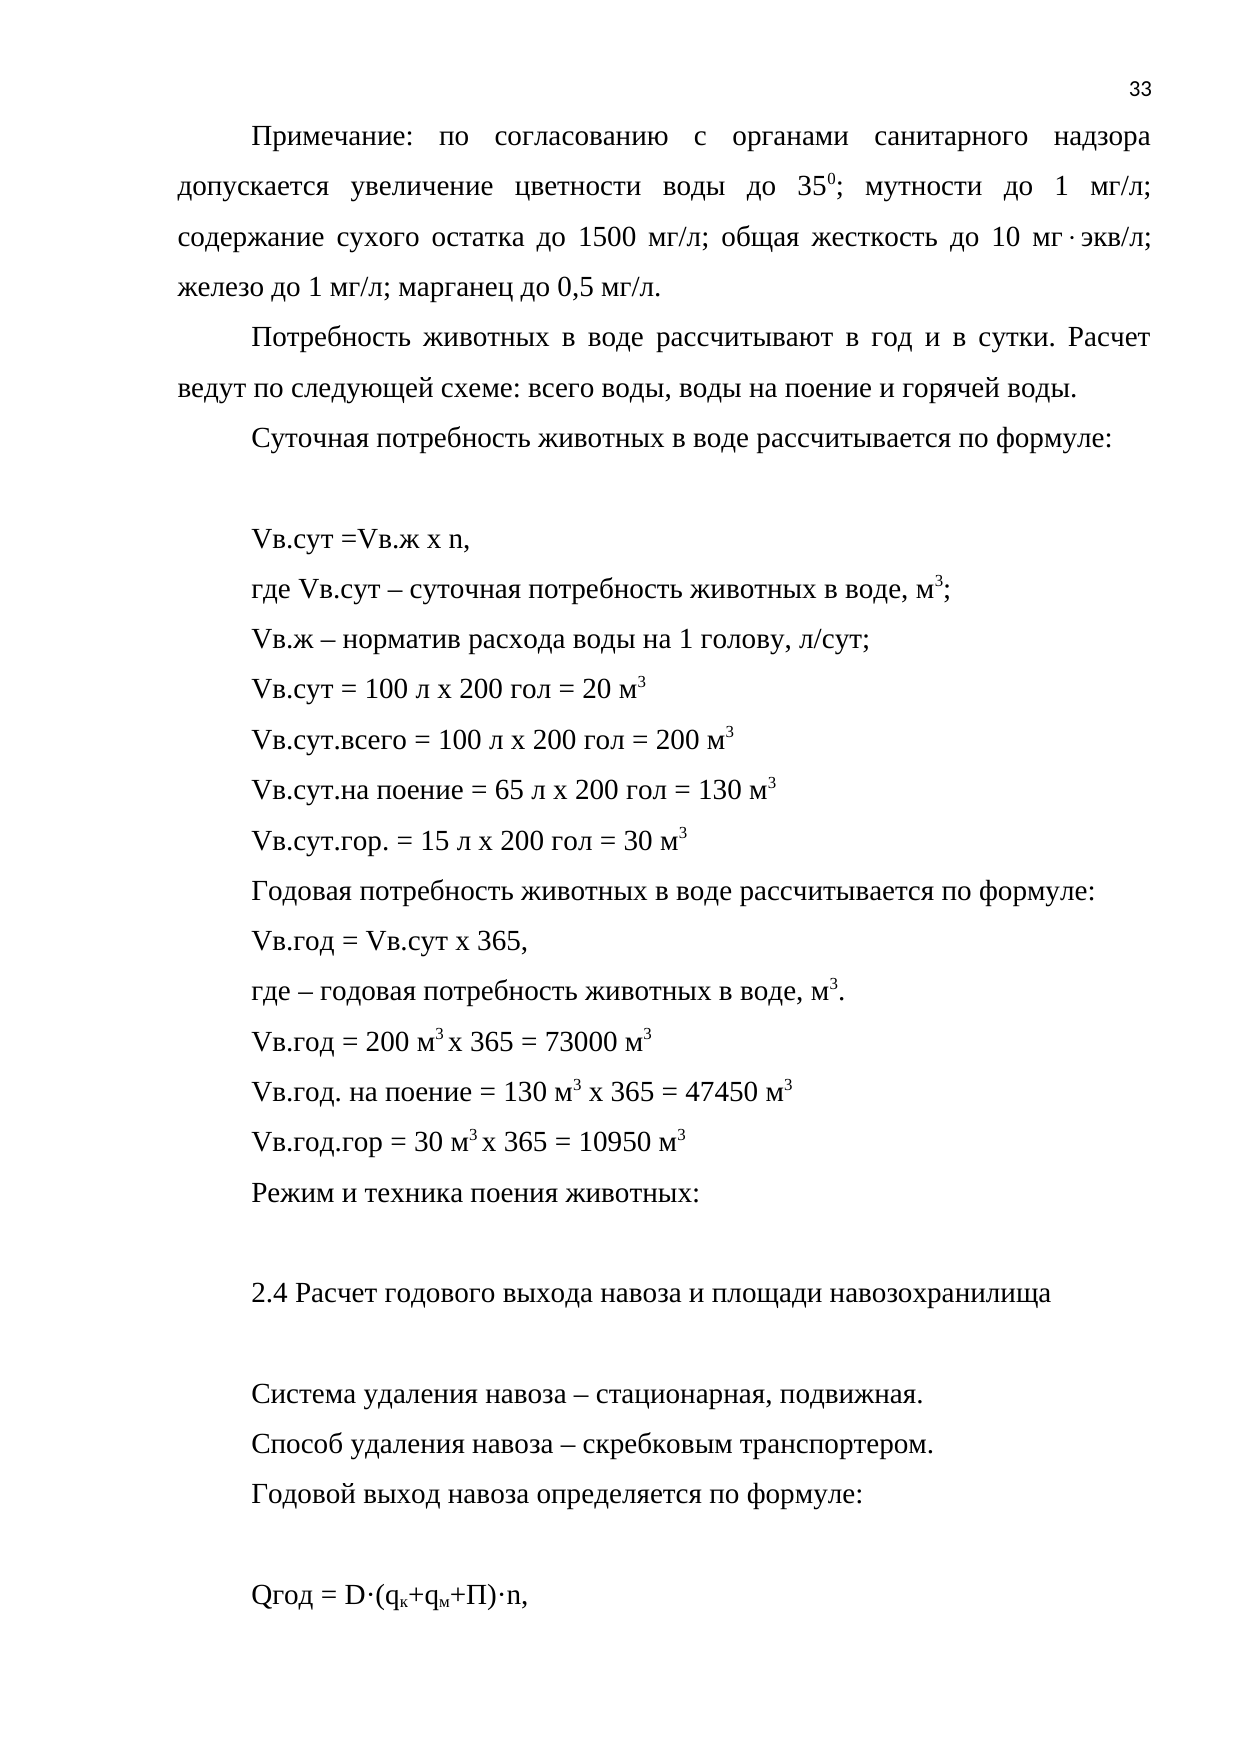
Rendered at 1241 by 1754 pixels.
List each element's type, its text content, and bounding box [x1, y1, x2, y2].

text Суточная потребность животных в воде рассчитывается по формуле: [177, 420, 1152, 454]
text где Vв.сут – суточная потребность животных в воде, м3; [177, 571, 1152, 604]
text Система удаления навоза – стационарная, подвижная. [177, 1376, 1152, 1409]
text Режим и техника поения животных: [177, 1175, 1152, 1208]
text Qгод = D·(qк+qм+П)·n, [177, 1577, 1152, 1611]
text где – годовая потребность животных в воде, м3. [177, 973, 1152, 1007]
text Годовой выход навоза определяется по формуле: [177, 1477, 1152, 1510]
text Vв.год = Vв.сут х 365, [177, 923, 1152, 957]
text Vв.сут.всего = 100 л х 200 гол = 200 м3 [177, 722, 1152, 756]
text 2.4 Расчет годового выхода навоза и площади навозохранилища [177, 1275, 1152, 1309]
text Vв.год. на поение = 130 м3 х 365 = 47450 м3 [177, 1074, 1152, 1108]
text Vв.год.гор = 30 м3 х 365 = 10950 м3 [177, 1124, 1152, 1158]
text Vв.сут = 100 л х 200 гол = 20 м3 [177, 672, 1152, 705]
text Vв.год = 200 м3 х 365 = 73000 м3 [177, 1024, 1152, 1057]
text Способ удаления навоза – скребковым транспортером. [177, 1426, 1152, 1460]
text Vв.сут =Vв.ж х n, [177, 521, 1152, 554]
text Потребность животных в воде рассчитывают в год и в сутки. Расчет ведут по следующей схеме: всего воды, воды на поение и горячей воды. [177, 319, 1152, 403]
text Vв.сут.на поение = 65 л х 200 гол = 130 м3 [177, 772, 1152, 806]
text Vв.сут.гор. = 15 л х 200 гол = 30 м3 [177, 823, 1152, 856]
text Годовая потребность животных в воде рассчитывается по формуле: [177, 873, 1152, 906]
text Примечание: по согласованию с органами санитарного надзора допускается увеличение цветности воды до 350; мутности до 1 мг/л; содержание сухого остатка до 1500 мг/л; общая жесткость до 10 мгэкв/л; железо до 1 мг/л; марганец до 0,5 мг/л. [177, 118, 1152, 303]
text Vв.ж – норматив расхода воды на 1 голову, л/сут; [177, 621, 1152, 655]
